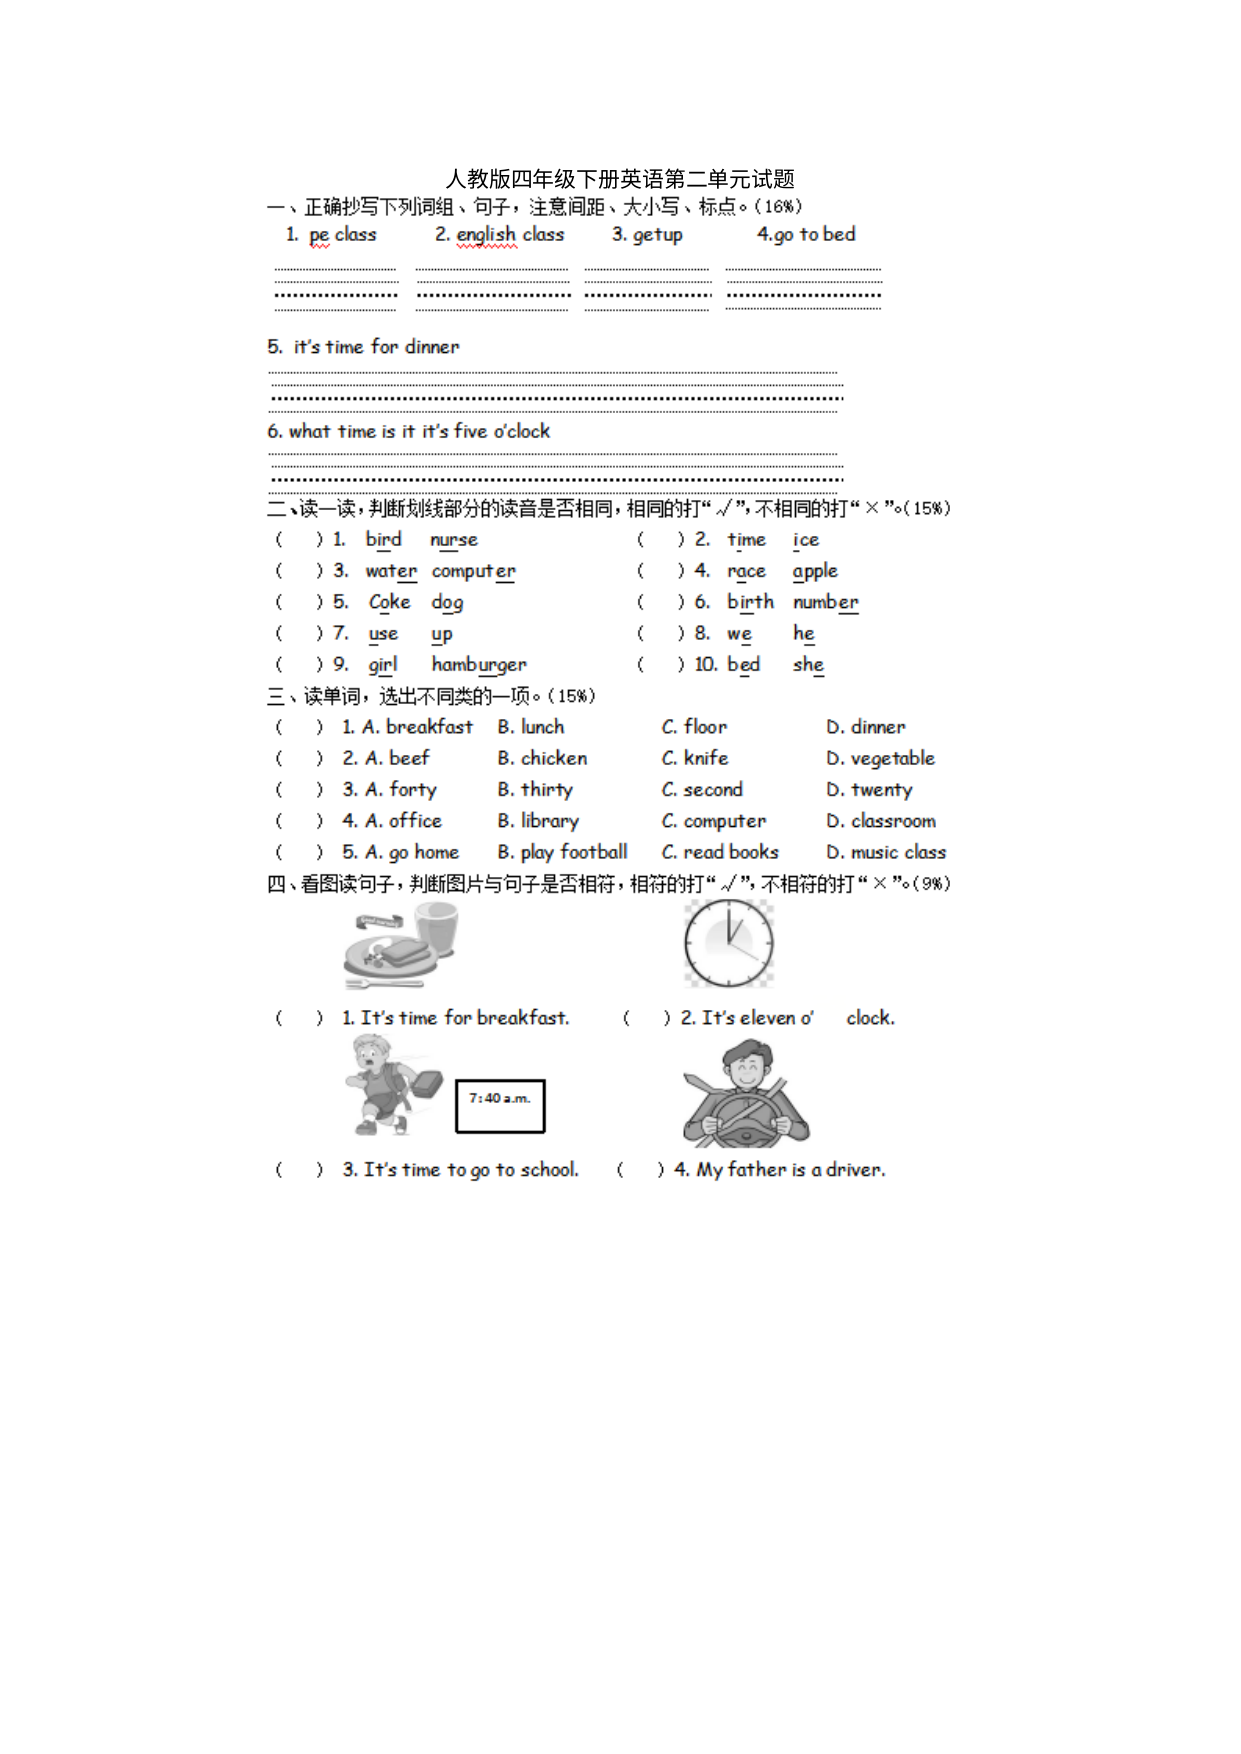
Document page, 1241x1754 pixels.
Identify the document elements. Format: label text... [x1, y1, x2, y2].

picture [255, 194, 985, 1203]
text 人教版四年级下册英语第二单元试题 [187, 162, 1053, 194]
